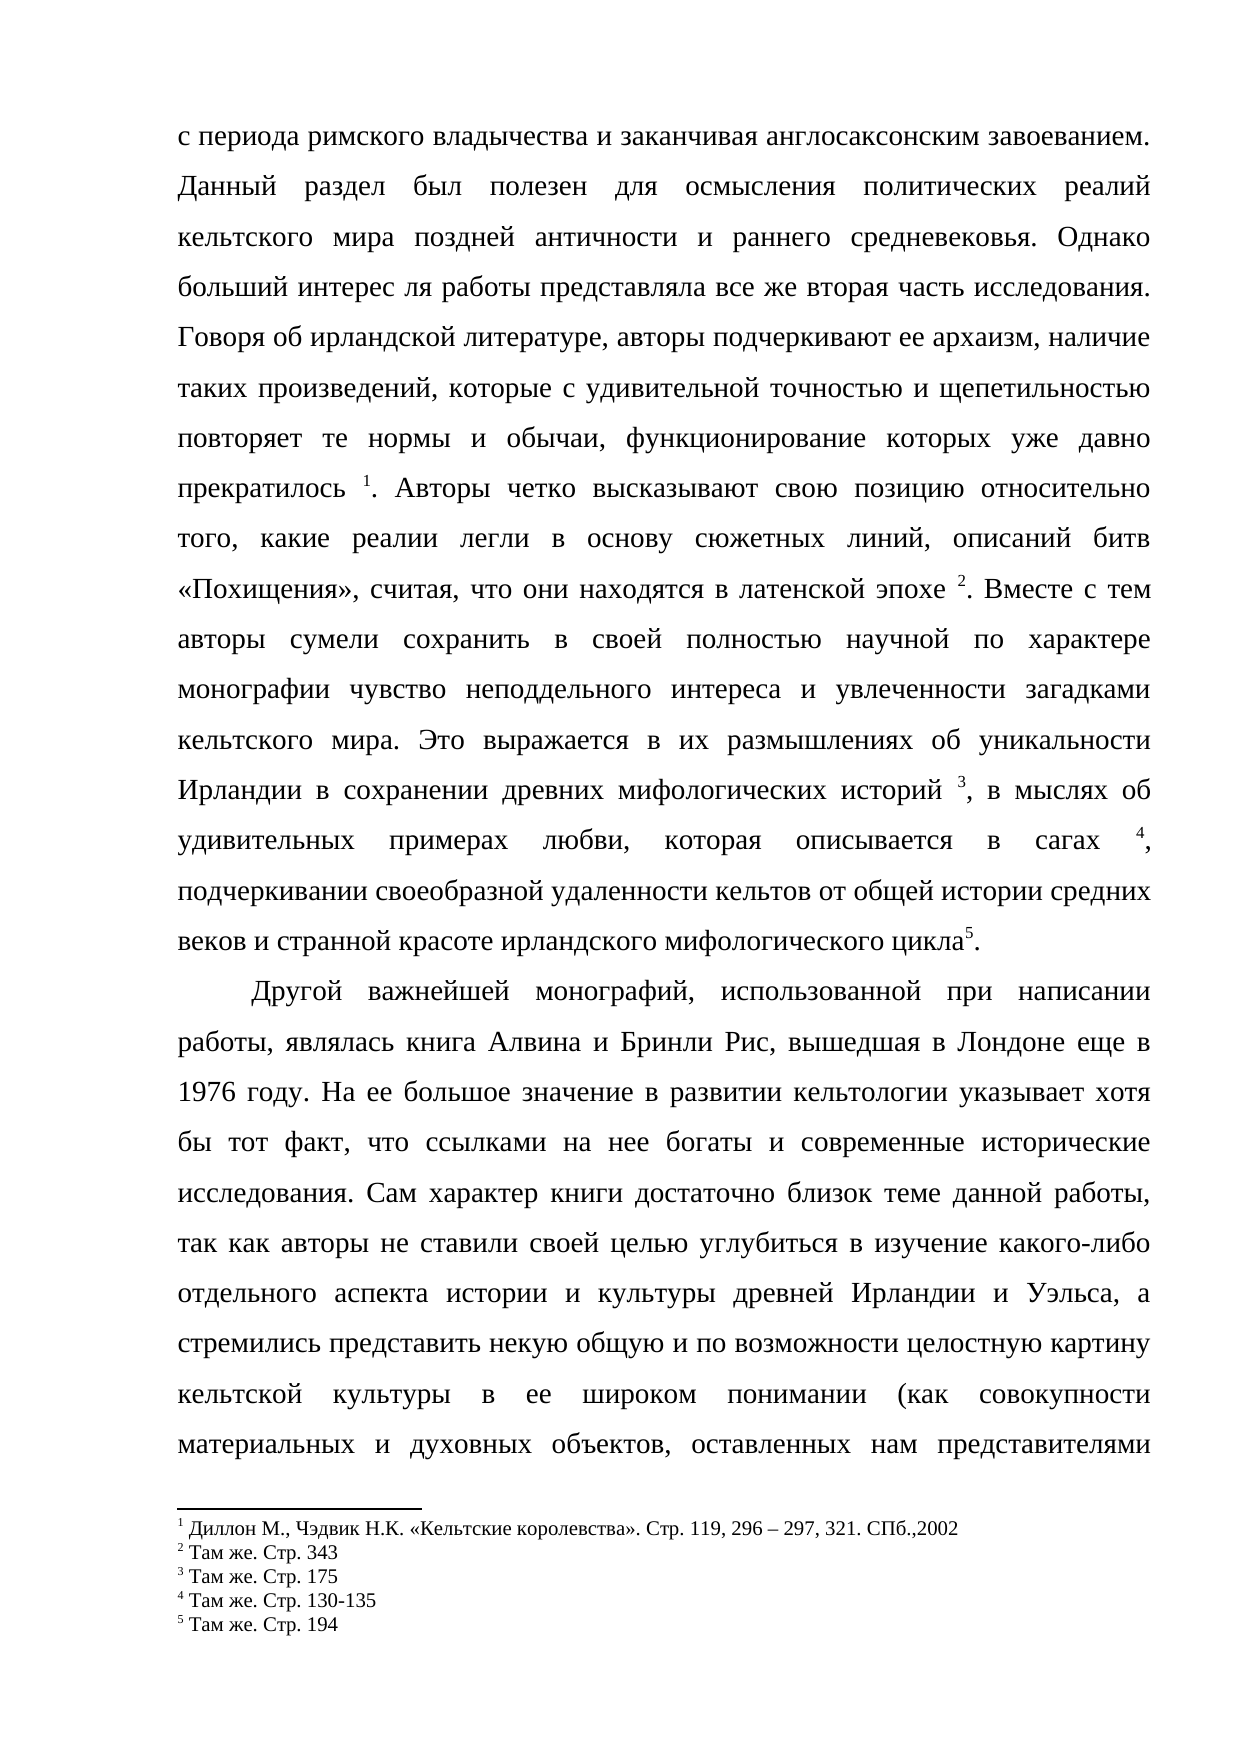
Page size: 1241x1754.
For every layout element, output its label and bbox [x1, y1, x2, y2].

text [177, 973, 1152, 1460]
text [177, 118, 1152, 957]
